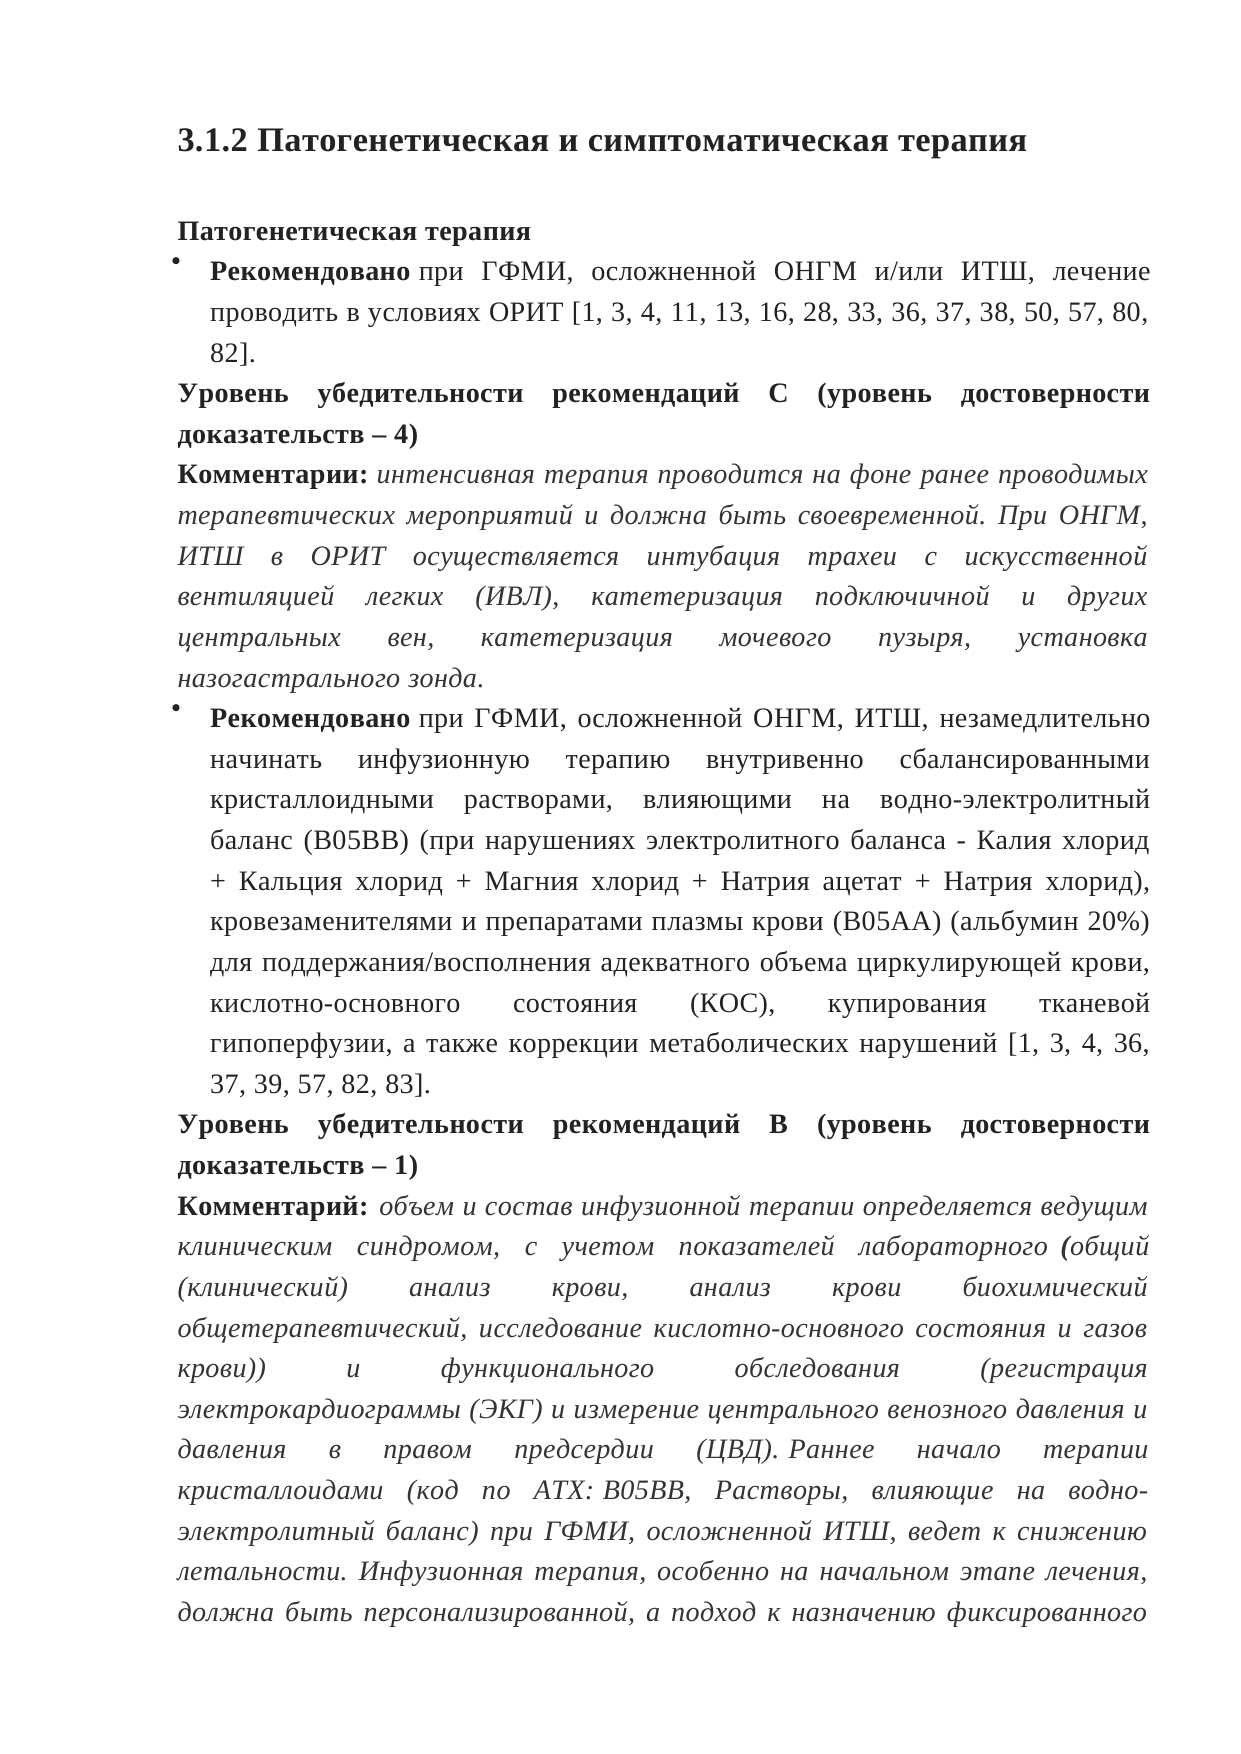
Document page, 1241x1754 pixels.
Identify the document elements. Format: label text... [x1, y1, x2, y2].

list Рекомендовано при ГФМИ, осложненной ОНГМ, ИТШ, незамедлительно начинать инфузионную терапию внутривенно сбалансированными кристаллоидными растворами, влияющими на водно-электролитный баланс (B05BB) (при нарушениях электролитного баланса - Калия хлорид + Кальция хлорид + Магния хлорид + Натрия ацетат + Натрия хлорид), кровезаменителями и препаратами плазмы крови (B05AA) (альбумин 20%) для поддержания/восполнения адекватного объема циркулирующей крови, кислотно-основного состояния (КОС), купирования тканевой гипоперфузии, а также коррекции метаболических нарушений [1, 3, 4, 36, 37, 39, 57, 82, 83]. [172, 693, 1152, 1099]
text Уровень убедительности рекомендаций С (уровень достоверности доказательств – 4) [177, 368, 1152, 449]
text Уровень убедительности рекомендаций В (уровень достоверности доказательств – 1) [177, 1099, 1152, 1181]
text Патогенетическая терапия [177, 206, 1152, 246]
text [177, 1181, 1152, 1627]
text Комментарии: интенсивная терапия проводится на фоне ранее проводимых терапевтических мероприятий и должна быть своевременной. При ОНГМ, ИТШ в ОРИТ осуществляется интубация трахеи с искусственной вентиляцией легких (ИВЛ), катетеризация подключичной и других центральных вен, катетеризация мочевого пузыря, установка назогастрального зонда. [177, 449, 1152, 693]
list Рекомендовано при ГФМИ, осложненной ОНГМ и/или ИТШ, лечение проводить в условиях ОРИТ [1, 3, 4, 11, 13, 16, 28, 33, 36, 37, 38, 50, 57, 80, 82]. [172, 246, 1152, 368]
text 3.1.2 Патогенетическая и симптоматическая терапия [177, 118, 1152, 159]
